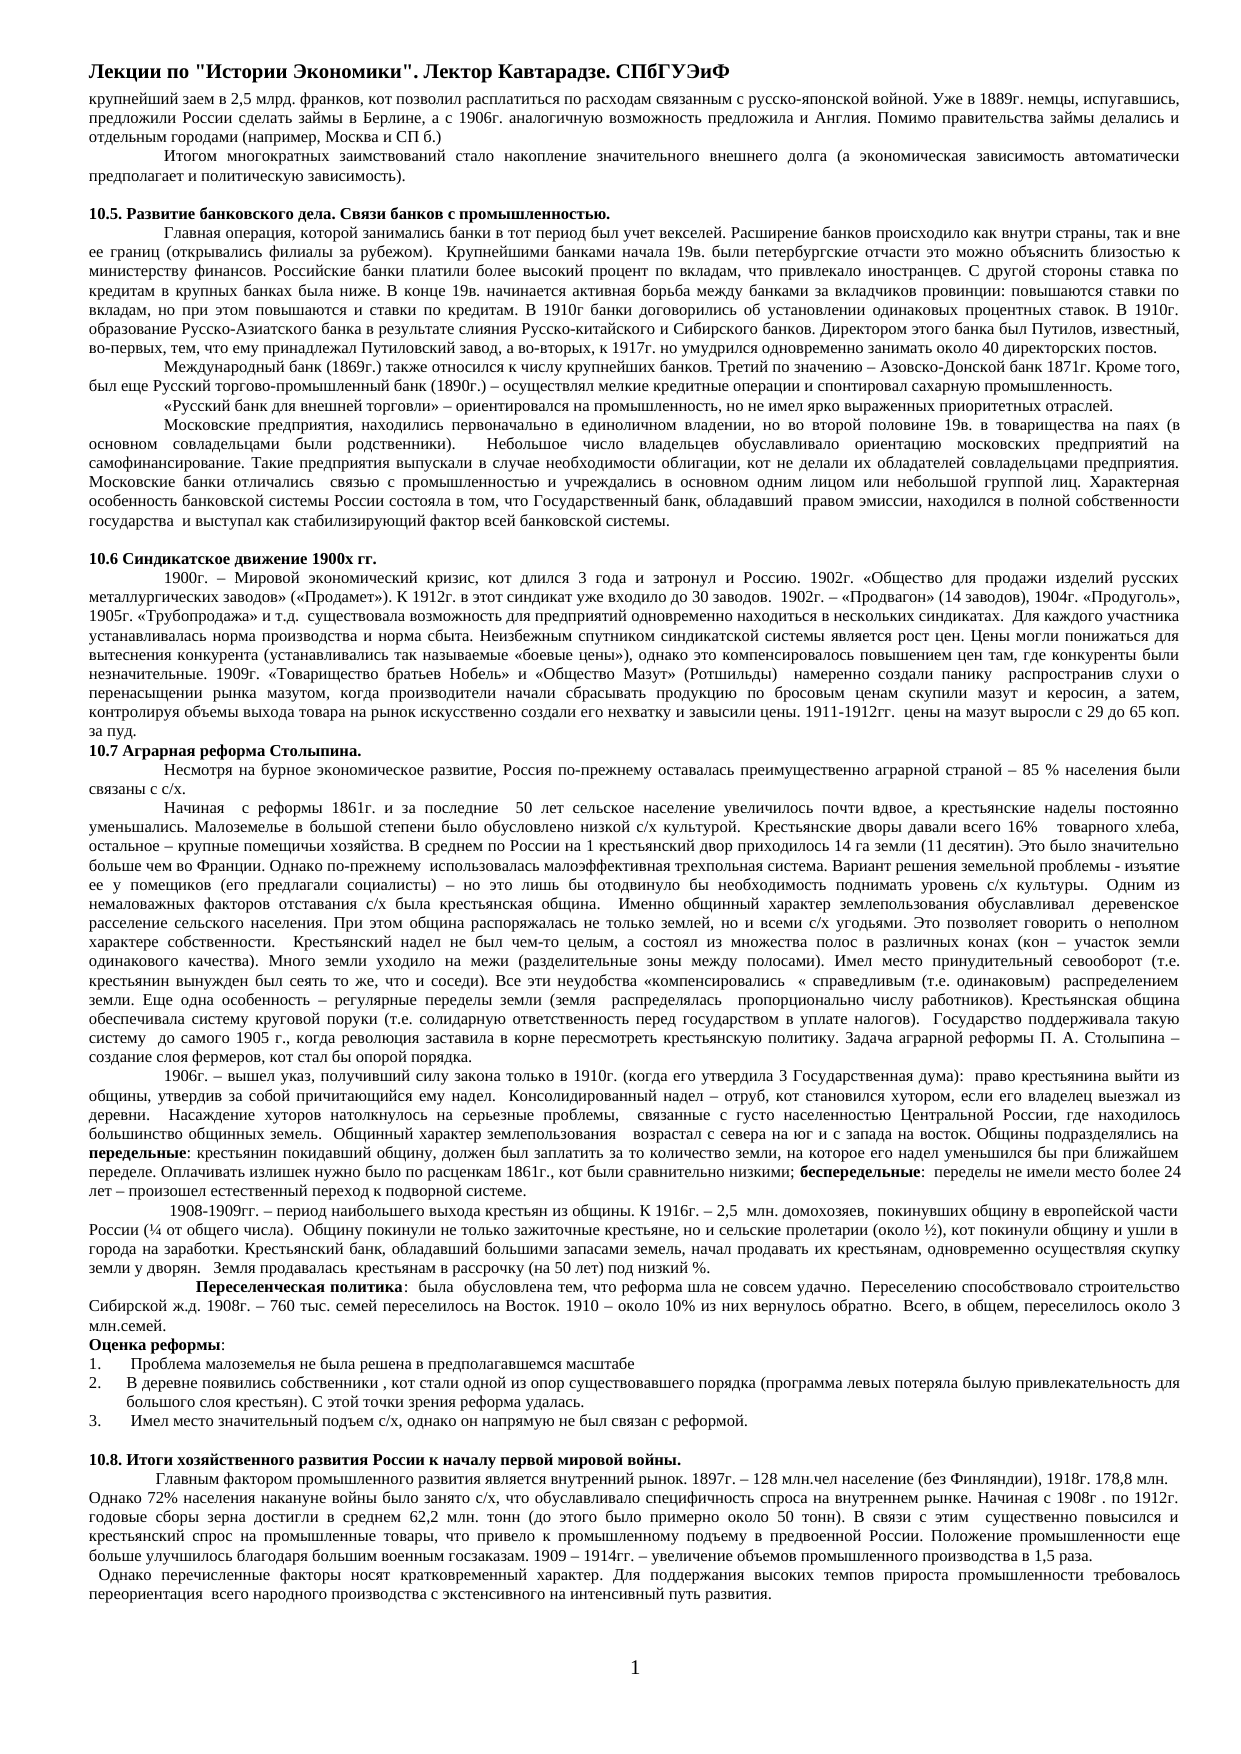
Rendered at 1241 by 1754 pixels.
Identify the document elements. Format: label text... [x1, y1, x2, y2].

text Переселенческая политика: была обусловлена тем, что реформа шла не совсем удачно. Переселению способствовало строительство Сибирской ж.д. 1908г. – 760 тыс. семей переселилось на Восток. 1910 – около 10% из них вернулось обратно. Всего, в общем, переселилось около 3 млн.семей. [89, 1277, 1181, 1334]
text 10.8. Итоги хозяйственного развития России к началу первой мировой войны. [89, 1449, 1181, 1469]
text Московские предприятия, находились первоначально в единоличном владении, но во второй половине 19в. в товарищества на паях (в основном совладельцами были родственники). Небольшое число владельцев обуславливало ориентацию московских предприятий на самофинансирование. Такие предприятия выпускали в случае необходимости облигации, кот не делали их обладателей совладельцами предприятия. Московские банки отличались связью с промышленностью и учреждались в основном одним лицом или небольшой группой лиц. Характерная особенность банковской системы России состояла в том, что Государственный банк, обладавший правом эмиссии, находился в полной собственности государства и выступал как стабилизирующий фактор всей банковской системы. [89, 414, 1181, 529]
text Оценка реформы: [89, 1334, 1181, 1354]
text 1908-1909гг. – период наибольшего выхода крестьян из общины. К 1916г. – 2,5 млн. домохозяев, покинувших общину в европейской части России (¼ от общего числа). Общину покинули не только зажиточные крестьяне, но и сельские пролетарии (около ½), кот покинули общину и ушли в города на заработки. Крестьянский банк, обладавший большими запасами земель, начал продавать их крестьянам, одновременно осуществляя скупку земли у дворян. Земля продавалась крестьянам в рассрочку (на 50 лет) под низкий %. [89, 1200, 1181, 1277]
text 1900г. – Мировой экономический кризис, кот длился 3 года и затронул и Россию. 1902г. «Общество для продажи изделий русских металлургических заводов» («Продамет»). К 1912г. в этот синдикат уже входило до 30 заводов. 1902г. – «Продвагон» (14 заводов), 1904г. «Продуголь», 1905г. «Трубопродажа» и т.д. существовала возможность для предприятий одновременно находиться в нескольких синдикатах. Для каждого участника устанавливалась норма производства и норма сбыта. Неизбежным спутником синдикатской системы является рост цен. Цены могли понижаться для вытеснения конкурента (устанавливались так называемые «боевые цены»), однако это компенсировалось повышением цен там, где конкуренты были незначительные. 1909г. «Товарищество братьев Нобель» и «Общество Мазут» (Ротшильды) намеренно создали панику распространив слухи о перенасыщении рынка мазутом, когда производители начали сбрасывать продукцию по бросовым ценам скупили мазут и керосин, а затем, контролируя объемы выхода товара на рынок искусственно создали его нехватку и завысили цены. 1911-1912гг. цены на мазут выросли с 29 до 65 коп. за пуд. [89, 568, 1181, 740]
text Итогом многократных заимствований стало накопление значительного внешнего долга (а экономическая зависимость автоматически предполагает и политическую зависимость). [89, 146, 1181, 184]
text «Русский банк для внешней торговли» – ориентировался на промышленность, но не имел ярко выраженных приоритетных отраслей. [89, 395, 1181, 414]
text Международный банк (1869г.) также относился к числу крупнейших банков. Третий по значению – Азовско-Донской банк 1871г. Кроме того, был еще Русский торгово-промышленный банк (1890г.) – осуществлял мелкие кредитные операции и спонтировал сахарную промышленность. [89, 357, 1181, 395]
text Однако 72% населения накануне войны было занято с/х, что обуславливало специфичность спроса на внутреннем рынке. Начиная с 1908г . по 1912г. годовые сборы зерна достигли в среднем 62,2 млн. тонн (до этого было примерно около 50 тонн). В связи с этим существенно повысился и крестьянский спрос на промышленные товары, что привело к промышленному подъему в предвоенной России. Положение промышленности еще больше улучшилось благодаря большим военным госзаказам. 1909 – 1914гг. – увеличение объемов промышленного производства в 1,5 раза. [89, 1488, 1181, 1564]
list Проблема малоземелья не была решена в предполагавшемся масштабе [89, 1354, 1181, 1373]
text Начиная с реформы 1861г. и за последние 50 лет сельское население увеличилось почти вдвое, а крестьянские наделы постоянно уменьшались. Малоземелье в большой степени было обусловлено низкой с/х культурой. Крестьянские дворы давали всего 16% товарного хлеба, остальное – крупные помещичьи хозяйства. В среднем по России на 1 крестьянский двор приходилось 14 га земли (11 десятин). Это было значительно больше чем во Франции. Однако по-прежнему использовалась малоэффективная трехпольная система. Вариант решения земельной проблемы - изъятие ее у помещиков (его предлагали социалисты) – но это лишь бы отодвинуло бы необходимость поднимать уровень с/х культуры. Одним из немаловажных факторов отставания с/х была крестьянская община. Именно общинный характер землепользования обуславливал деревенское расселение сельского населения. При этом община распоряжалась не только землей, но и всеми с/х угодьями. Это позволяет говорить о неполном характере собственности. Крестьянский надел не был чем-то целым, а состоял из множества полос в различных конах (кон – участок земли одинакового качества). Много земли уходило на межи (разделительные зоны между полосами). Имел место принудительный севооборот (т.е. крестьянин вынужден был сеять то же, что и соседи). Все эти неудобства «компенсировались « справедливым (т.е. одинаковым) распределением земли. Еще одна особенность – регулярные переделы земли (земля распределялась пропорционально числу работников). Крестьянская община обеспечивала систему круговой поруки (т.е. солидарную ответственность перед государством в уплате налогов). Государство поддерживала такую систему до самого 1905 г., когда революция заставила в корне пересмотреть крестьянскую политику. Задача аграрной реформы П. А. Столыпина – создание слоя фермеров, кот стал бы опорой порядка. [89, 798, 1181, 1066]
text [89, 89, 1181, 146]
text 10.5. Развитие банковского дела. Связи банков с промышленностью. [89, 204, 1181, 223]
text 10.7 Аграрная реформа Столыпина. [89, 740, 1181, 759]
list Имел место значительный подъем с/х, однако он напрямую не был связан с реформой. [89, 1411, 1181, 1430]
list В деревне появились собственники , кот стали одной из опор существовавшего порядка (программа левых потеряла былую привлекательность для большого слоя крестьян). С этой точки зрения реформа удалась. [89, 1373, 1181, 1411]
text 1906г. – вышел указ, получивший силу закона только в 1910г. (когда его утвердила 3 Государственная дума): право крестьянина выйти из общины, утвердив за собой причитающийся ему надел. Консолидированный надел – отруб, кот становился хутором, если его владелец выезжал из деревни. Насаждение хуторов натолкнулось на серьезные проблемы, связанные с густо населенностью Центральной России, где находилось большинство общинных земель. Общинный характер землепользования возрастал с севера на юг и с запада на восток. Общины подразделялись на передельные: крестьянин покидавший общину, должен был заплатить за то количество земли, на которое его надел уменьшился бы при ближайшем переделе. Оплачивать излишек нужно было по расценкам 1861г., кот были сравнительно низкими; беспередельные: переделы не имели место более 24 лет – произошел естественный переход к подворной системе. [89, 1066, 1181, 1200]
text Главная операция, которой занимались банки в тот период был учет векселей. Расширение банков происходило как внутри страны, так и вне ее границ (открывались филиалы за рубежом). Крупнейшими банками начала 19в. были петербургские отчасти это можно объяснить близостью к министерству финансов. Российские банки платили более высокий процент по вкладам, что привлекало иностранцев. С другой стороны ставка по кредитам в крупных банках была ниже. В конце 19в. начинается активная борьба между банками за вкладчиков провинции: повышаются ставки по вкладам, но при этом повышаются и ставки по кредитам. В 1910г банки договорились об установлении одинаковых процентных ставок. В 1910г. образование Русско-Азиатского банка в результате слияния Русско-китайского и Сибирского банков. Директором этого банка был Путилов, известный, во-первых, тем, что ему принадлежал Путиловский завод, а во-вторых, к 1917г. но умудрился одновременно занимать около 40 директорских постов. [89, 223, 1181, 357]
text Несмотря на бурное экономическое развитие, Россия по-прежнему оставалась преимущественно аграрной страной – 85 % населения были связаны с с/х. [89, 759, 1181, 798]
text Однако перечисленные факторы носят кратковременный характер. Для поддержания высоких темпов прироста промышленности требовалось переориентация всего народного производства с экстенсивного на интенсивный путь развития. [89, 1564, 1181, 1603]
text 10.6 Синдикатское движение 1900х гг. [89, 549, 1181, 568]
text Главным фактором промышленного развития является внутренний рынок. 1897г. – 128 млн.чел население (без Финляндии), 1918г. 178,8 млн. [89, 1469, 1181, 1488]
